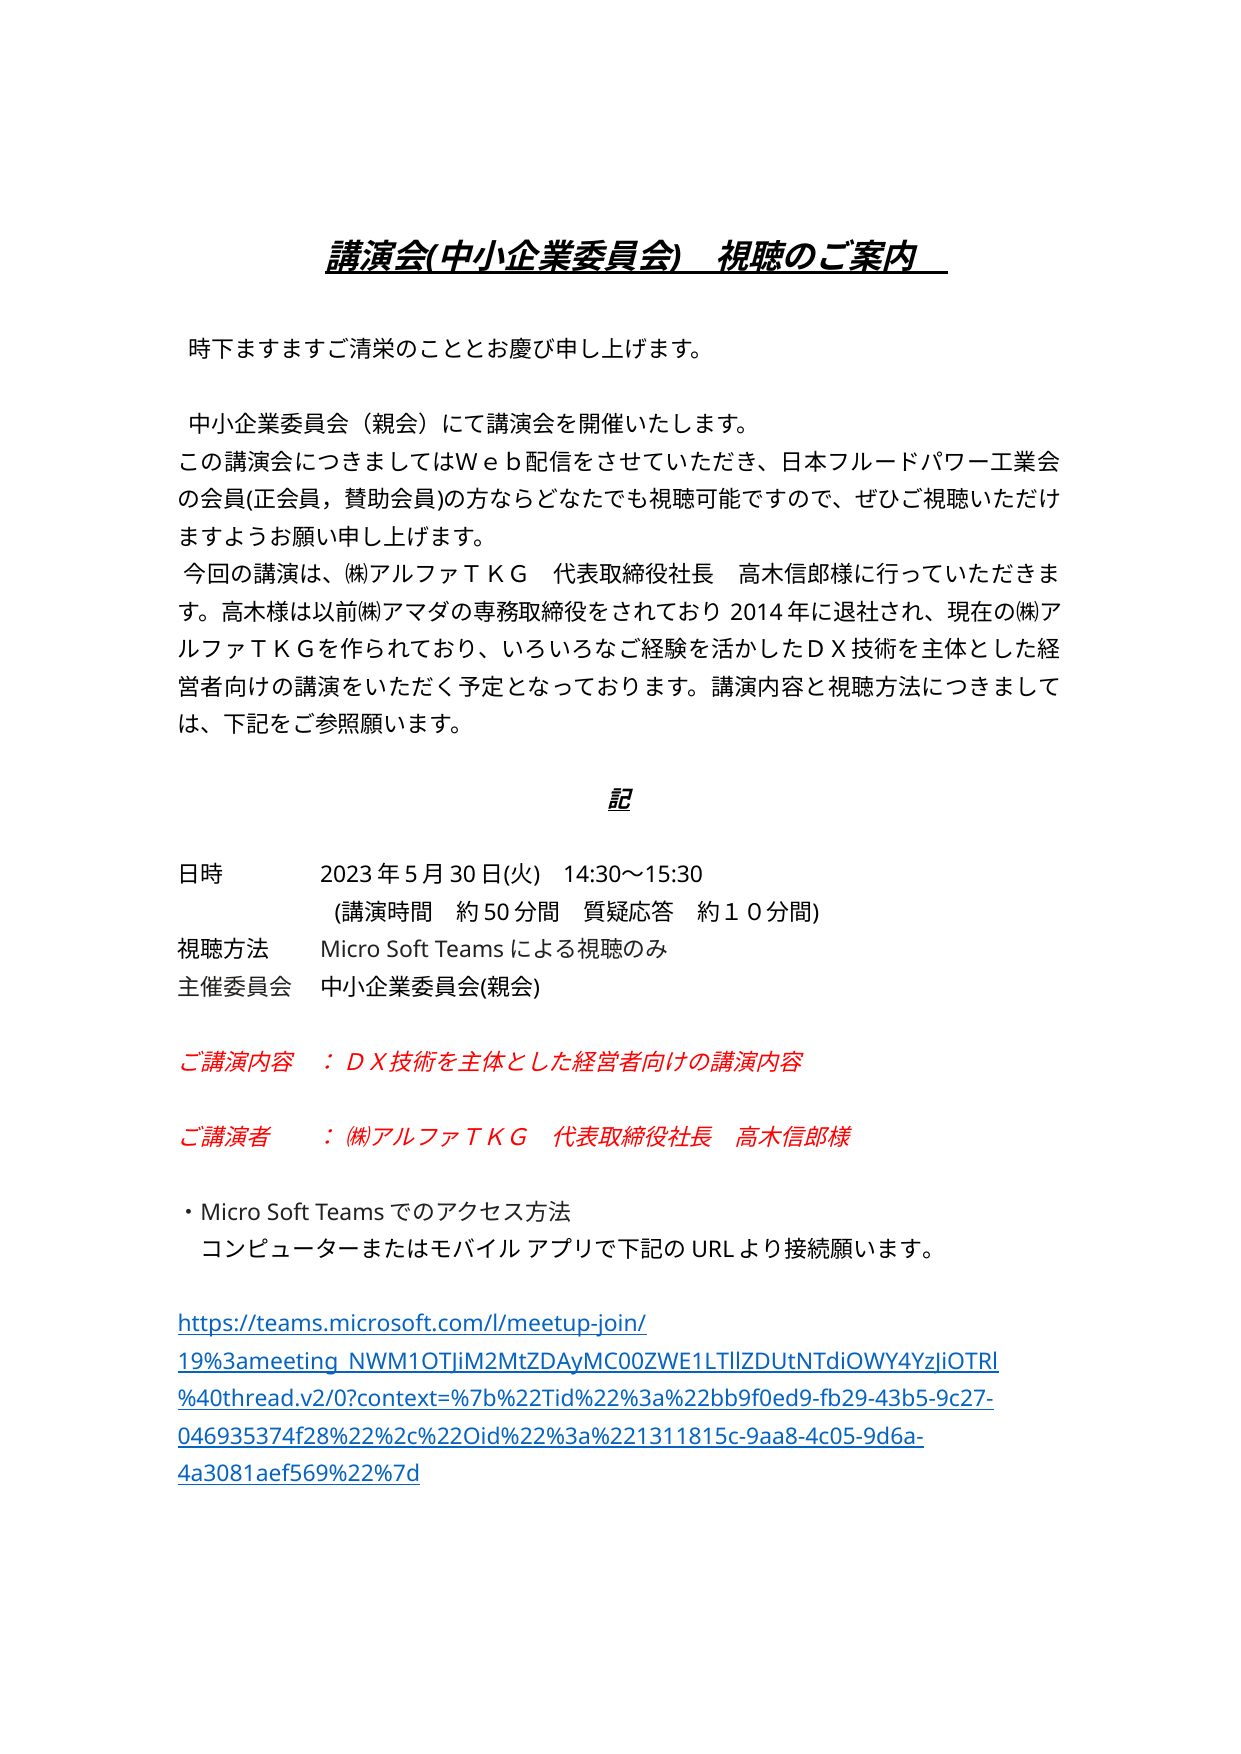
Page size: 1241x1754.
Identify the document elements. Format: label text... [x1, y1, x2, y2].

text 主催委員会 中小企業委員会(親会) [177, 967, 1063, 1004]
text 日時 2023年5月30日(火) 14:30～15:30 [177, 854, 1063, 892]
text ご講演者 ： ㈱アルファＴＫＧ 代表取締役社長 高木信郎様 [177, 1117, 1063, 1154]
text 今回の講演は、㈱アルファＴＫＧ 代表取締役社長 高木信郎様に行っていただきます。高木様は以前㈱アマダの専務取締役をされており2014年に退社され、現在の㈱アルファＴＫＧを作られており、いろいろなご経験を活かしたＤＸ技術を主体とした経営者向けの講演をいただく予定となっております。講演内容と視聴方法につきましては、下記をご参照願います。 [177, 554, 1063, 742]
text 時下ますますご清栄のこととお慶び申し上げます。 [177, 329, 1063, 367]
text この講演会につきましてはＷｅｂ配信をさせていただき、日本フルードパワー工業会の会員(正会員，賛助会員)の方ならどなたでも視聴可能ですので、ぜひご視聴いただけますようお願い申し上げます。 [177, 442, 1063, 554]
text ・Micro Soft Teamsでのアクセス方法 [177, 1192, 1063, 1229]
text 講演会(中小企業委員会) 視聴のご案内 [177, 217, 1063, 292]
text https://teams.microsoft.com/l/meetup-join/19%3ameeting_NWM1OTJiM2MtZDAyMC00ZWE1LTllZDUtNTdiOWY4YzJiOTRl%40thread.v2/0?context=%7b%22Tid%22%3a%22bb9f0ed9-fb29-43b5-9c27-046935374f28%22%2c%22Oid%22%3a%221311815c-9aa8-4c05-9d6a-4a3081aef569%22%7d [177, 1304, 1063, 1492]
text 視聴方法 Micro Soft Teamsによる視聴のみ [177, 929, 1063, 967]
text (講演時間 約50分間 質疑応答 約１０分間) [177, 892, 1063, 929]
text コンピューターまたはモバイル アプリで下記のURLより接続願います。 [177, 1229, 1063, 1267]
text ご講演内容 ： ＤＸ技術を主体とした経営者向けの講演内容 [177, 1042, 1063, 1079]
text 中小企業委員会（親会）にて講演会を開催いたします。 [177, 404, 1063, 442]
text 記 [177, 779, 1063, 817]
